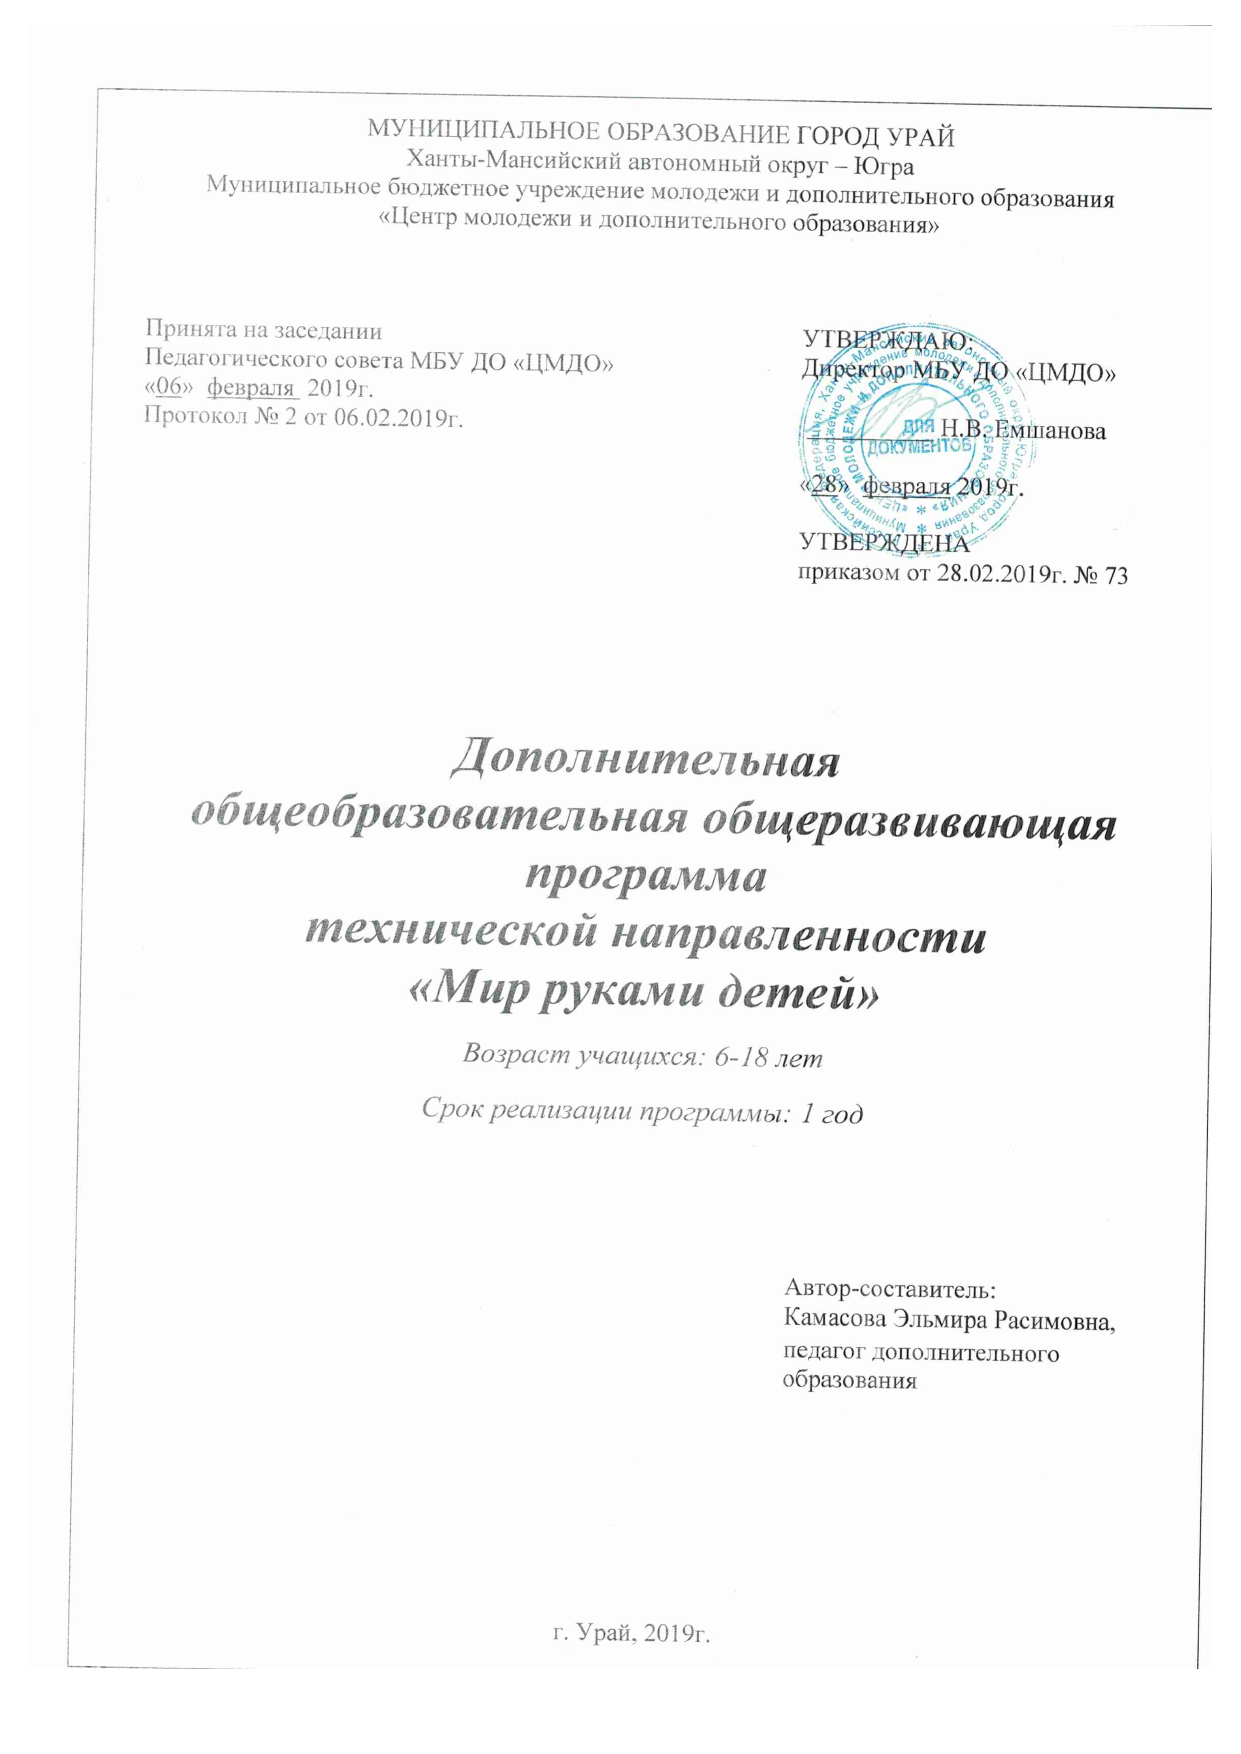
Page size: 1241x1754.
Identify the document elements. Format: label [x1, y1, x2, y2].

picture [28, 25, 1212, 1668]
